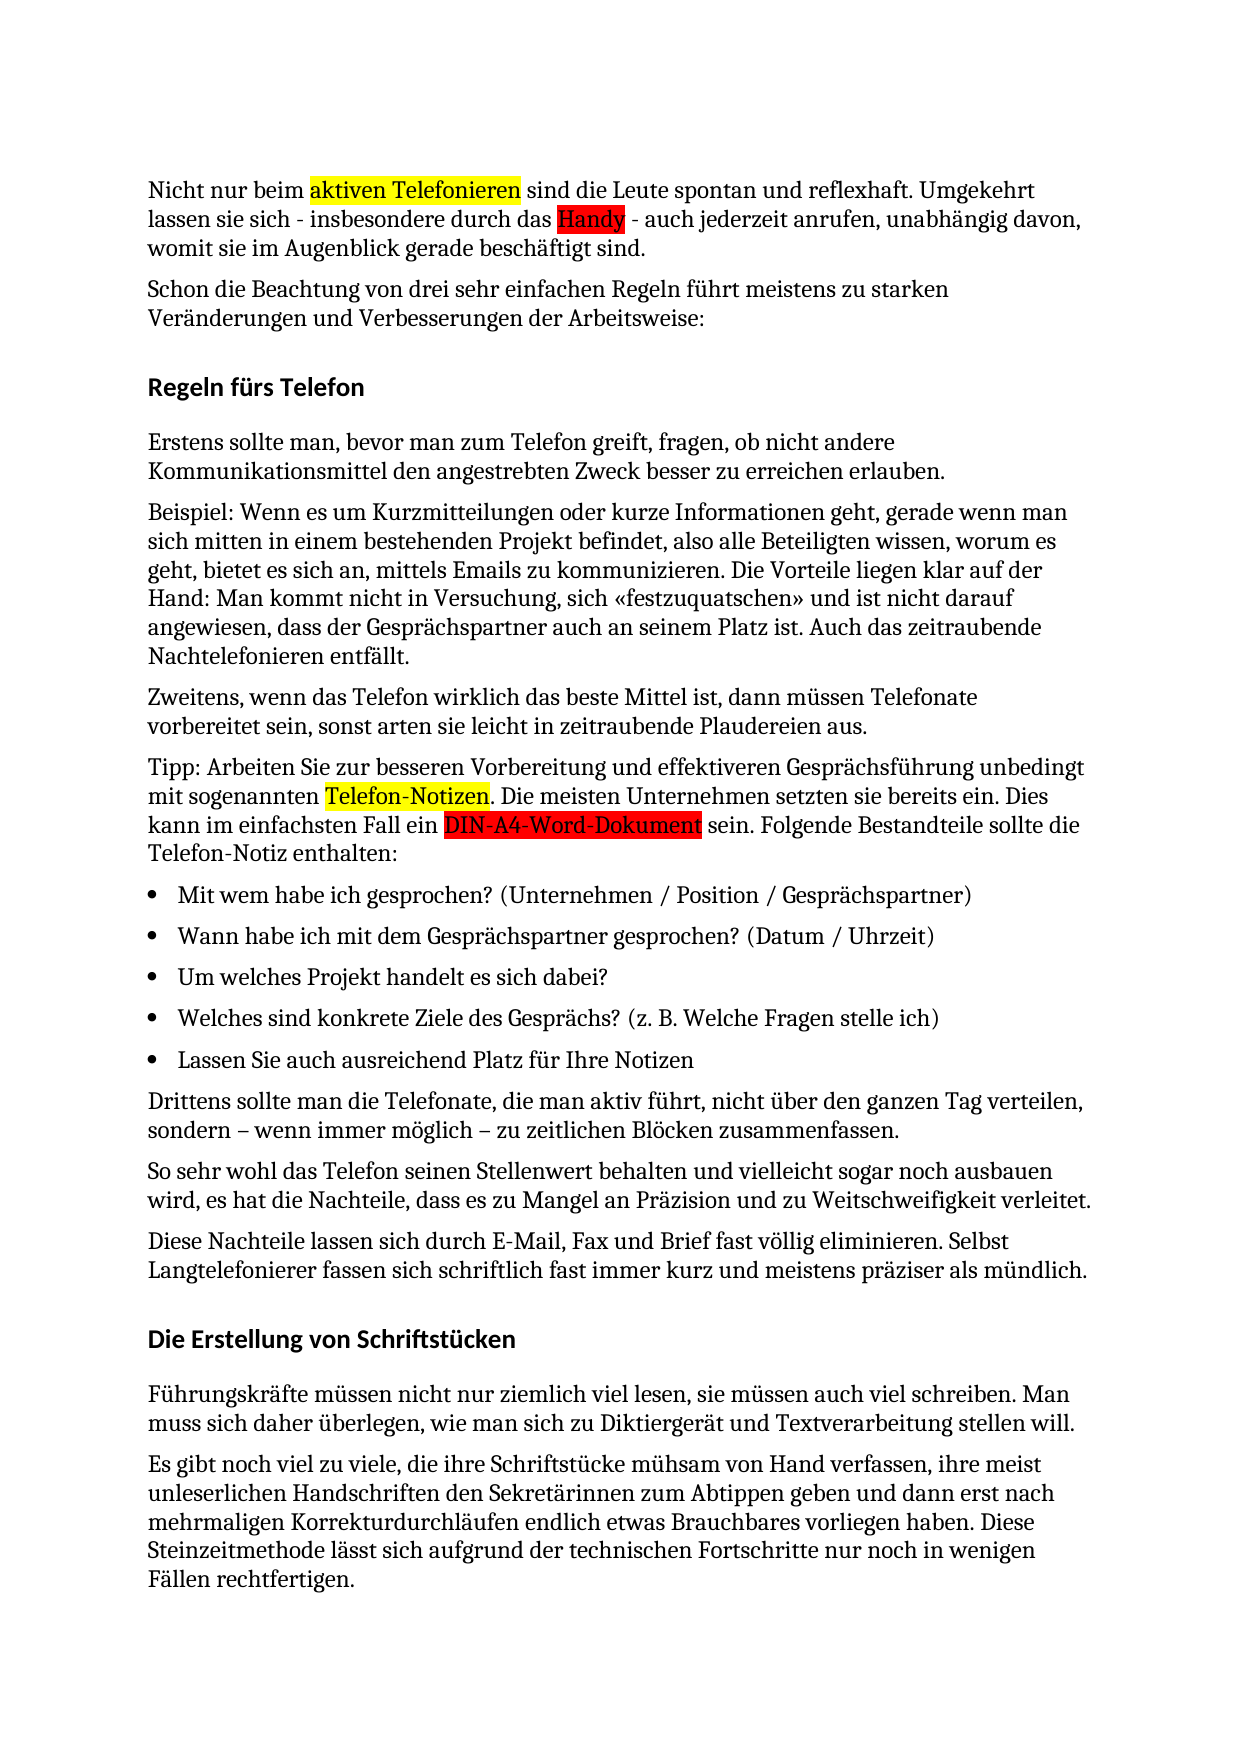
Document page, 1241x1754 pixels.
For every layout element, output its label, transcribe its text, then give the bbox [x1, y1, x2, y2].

list Lassen Sie auch ausreichend Platz für Ihre Notizen [148, 1046, 1093, 1074]
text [148, 148, 1093, 263]
list Wann habe ich mit dem Gesprächspartner gesprochen? (Datum / Uhrzeit) [148, 922, 1093, 951]
text Beispiel: Wenn es um Kurzmitteilungen oder kurze Informationen geht, gerade wenn man sich mitten in einem bestehenden Projekt befindet, also alle Beteiligten wissen, worum es geht, bietet es sich an, mittels Emails zu kommunizieren. Die Vorteile liegen klar auf der Hand: Man kommt nicht in Versuchung, sich «festzuquatschen» und ist nicht darauf angewiesen, dass der Gesprächspartner auch an seinem Platz ist. Auch das zeitraubende Nachtelefonieren entfällt. [148, 498, 1093, 671]
subtitle Die Erstellung von Schriftstücken [148, 1322, 1093, 1355]
subtitle Regeln fürs Telefon [148, 370, 1093, 403]
text Führungskräfte müssen nicht nur ziemlich viel lesen, sie müssen auch viel schreiben. Man muss sich daher überlegen, wie man sich zu Diktiergerät und Textverarbeitung stellen will. [148, 1380, 1093, 1437]
text Es gibt noch viel zu viele, die ihre Schriftstücke mühsam von Hand verfassen, ihre meist unleserlichen Handschriften den Sekretärinnen zum Abtippen geben und dann erst nach mehrmaligen Korrekturdurchläufen endlich etwas Brauchbares vorliegen haben. Diese Steinzeitmethode lässt sich aufgrund der technischen Fortschritte nur noch in wenigen Fällen rechtfertigen. [148, 1450, 1093, 1594]
list Welches sind konkrete Ziele des Gesprächs? (z. B. Welche Fragen stelle ich) [148, 1004, 1093, 1033]
text Zweitens, wenn das Telefon wirklich das beste Mittel ist, dann müssen Telefonate vorbereitet sein, sonst arten sie leicht in zeitraubende Plaudereien aus. [148, 683, 1093, 741]
text Tipp: Arbeiten Sie zur besseren Vorbereitung und effektiveren Gesprächsführung unbedingt mit sogenannten Telefon-Notizen. Die meisten Unternehmen setzten sie bereits ein. Dies kann im einfachsten Fall ein DIN-A4-Word-Dokument sein. Folgende Bestandteile sollte die Telefon-Notiz enthalten: [148, 753, 1093, 868]
text So sehr wohl das Telefon seinen Stellenwert behalten und vielleicht sogar noch ausbauen wird, es hat die Nachteile, dass es zu Mangel an Präzision und zu Weitschweifigkeit verleitet. [148, 1157, 1093, 1214]
text Drittens sollte man die Telefonate, die man aktiv führt, nicht über den ganzen Tag verteilen, sondern – wenn immer möglich – zu zeitlichen Blöcken zusammenfassen. [148, 1087, 1093, 1144]
text Erstens sollte man, bevor man zum Telefon greift, fragen, ob nicht andere Kommunikationsmittel den angestrebten Zweck besser zu erreichen erlauben. [148, 428, 1093, 486]
list Um welches Projekt handelt es sich dabei? [148, 963, 1093, 992]
list Mit wem habe ich gesprochen? (Unternehmen / Position / Gesprächspartner) [148, 881, 1093, 909]
text Diese Nachteile lassen sich durch E-Mail, Fax und Brief fast völlig eliminieren. Selbst Langtelefonierer fassen sich schriftlich fast immer kurz und meistens präziser als mündlich. [148, 1227, 1093, 1284]
text Schon die Beachtung von drei sehr einfachen Regeln führt meistens zu starken Veränderungen und Verbesserungen der Arbeitsweise: [148, 275, 1093, 333]
